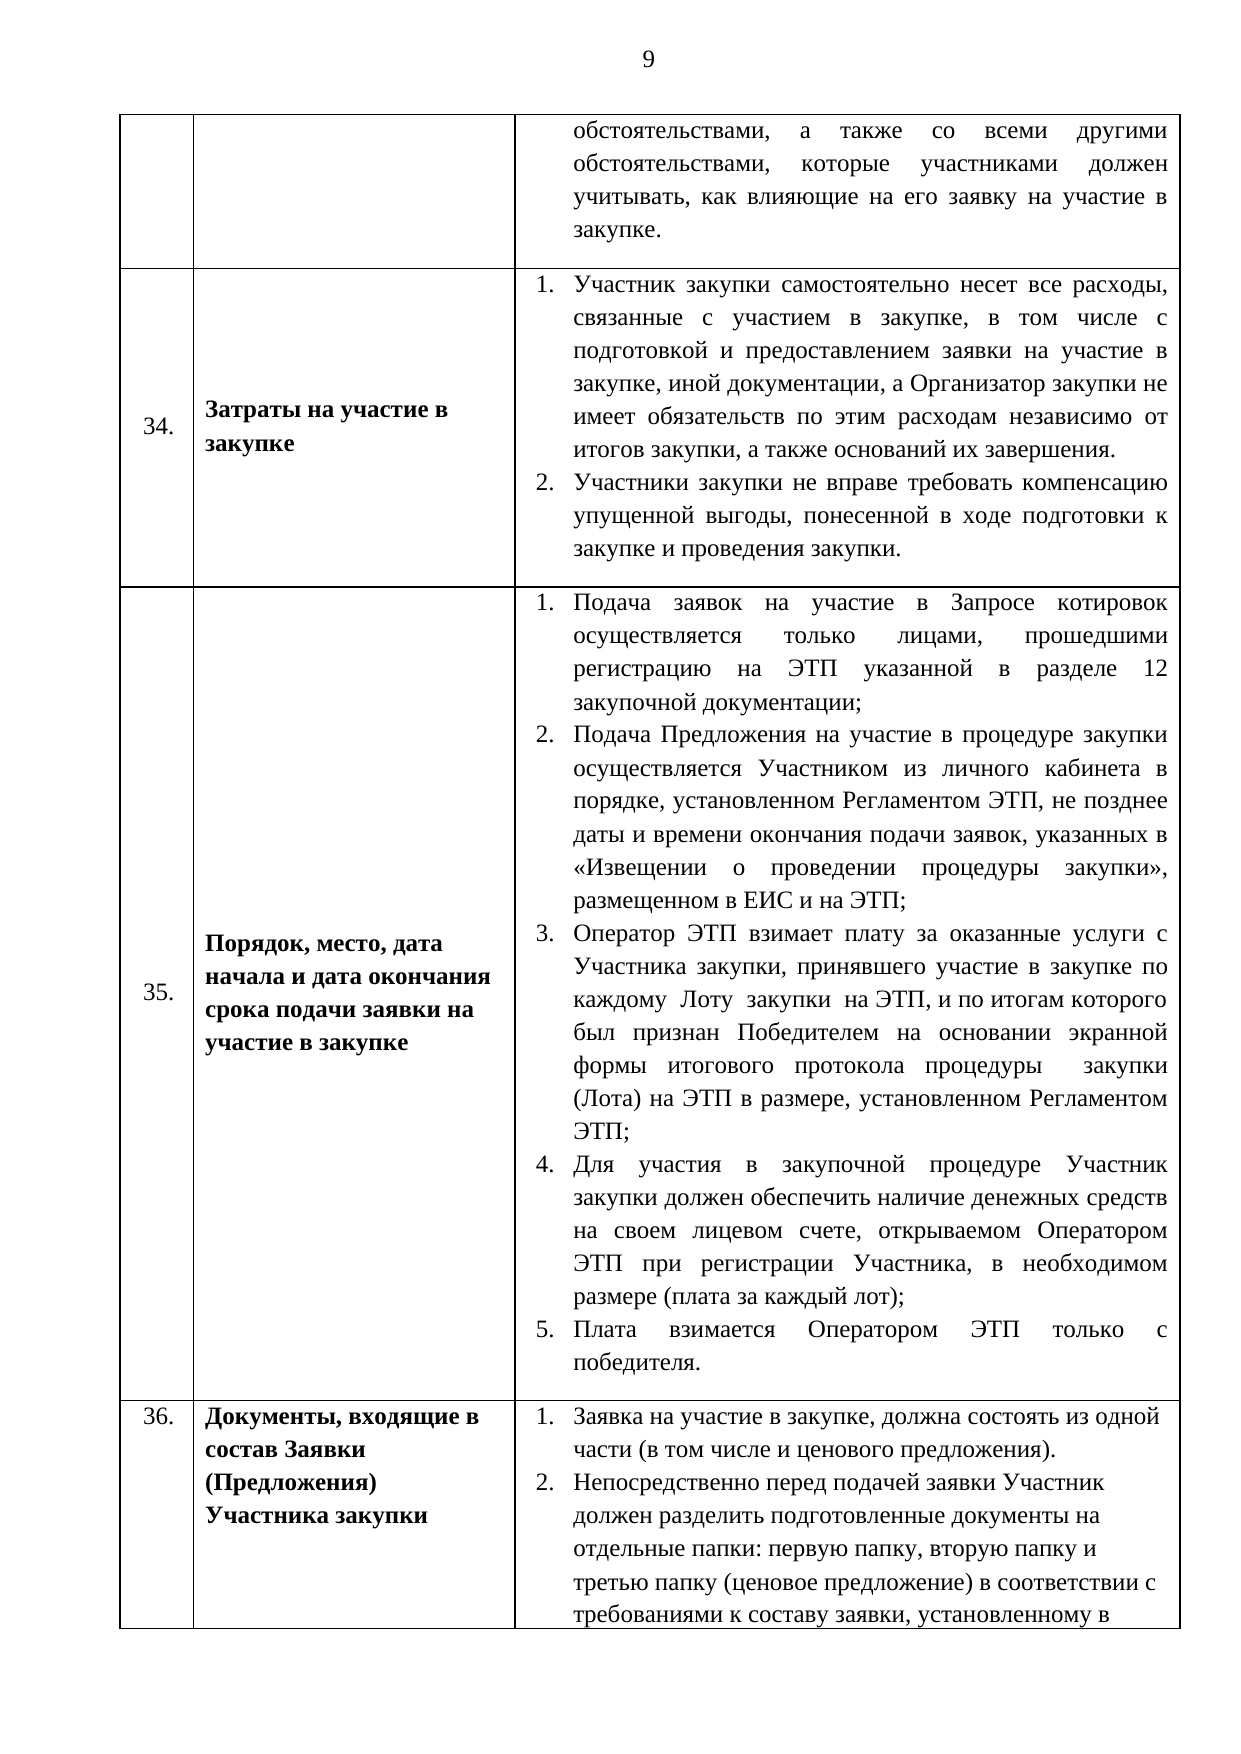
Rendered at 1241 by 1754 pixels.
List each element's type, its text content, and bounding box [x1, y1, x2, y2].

table_cell Затраты на участие в закупке [194, 269, 514, 586]
table_cell [121, 269, 193, 586]
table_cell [194, 1401, 514, 1628]
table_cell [194, 115, 514, 268]
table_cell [516, 115, 1179, 268]
table_cell Участник закупки самостоятельно несет все расходы, связанные с участием в закупке, в том числе с подготовкой и предоставлением заявки на участие в закупке, иной документации, а Организатор закупки не имеет обязательств по этим расходам независимо от итогов закупки, а также оснований их завершения. Участники закупки не вправе требовать компенсацию упущенной выгоды, понесенной в ходе подготовки к закупке и проведения закупки. [516, 269, 1179, 586]
table_cell [121, 1401, 193, 1628]
table_cell [121, 115, 193, 268]
table_cell [121, 588, 193, 1400]
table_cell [516, 1401, 1179, 1628]
table_cell Подача заявок на участие в Запросе котировок осуществляется только лицами, прошедшими регистрацию на ЭТП указанной в разделе 12 закупочной документации; Подача Предложения на участие в процедуре закупки осуществляется Участником из личного кабинета в порядке, установленном Регламентом ЭТП, не позднее даты и времени окончания подачи заявок, указанных в «Извещении о проведении процедуры закупки», размещенном в ЕИС и на ЭТП; Оператор ЭТП взимает плату за оказанные услуги с Участника закупки, принявшего участие в закупке по каждому Лоту закупки на ЭТП, и по итогам которого был признан Победителем на основании экранной формы итогового протокола процедуры закупки (Лота) на ЭТП в размере, установленном Регламентом ЭТП; Для участия в закупочной процедуре Участник закупки должен обеспечить наличие денежных средств на своем лицевом счете, открываемом Оператором ЭТП при регистрации Участника, в необходимом размере (плата за каждый лот); Плата взимается Оператором ЭТП только с победителя. [516, 588, 1179, 1400]
table_cell Порядок, место, дата начала и дата окончания срока подачи заявки на участие в закупке [194, 588, 514, 1400]
